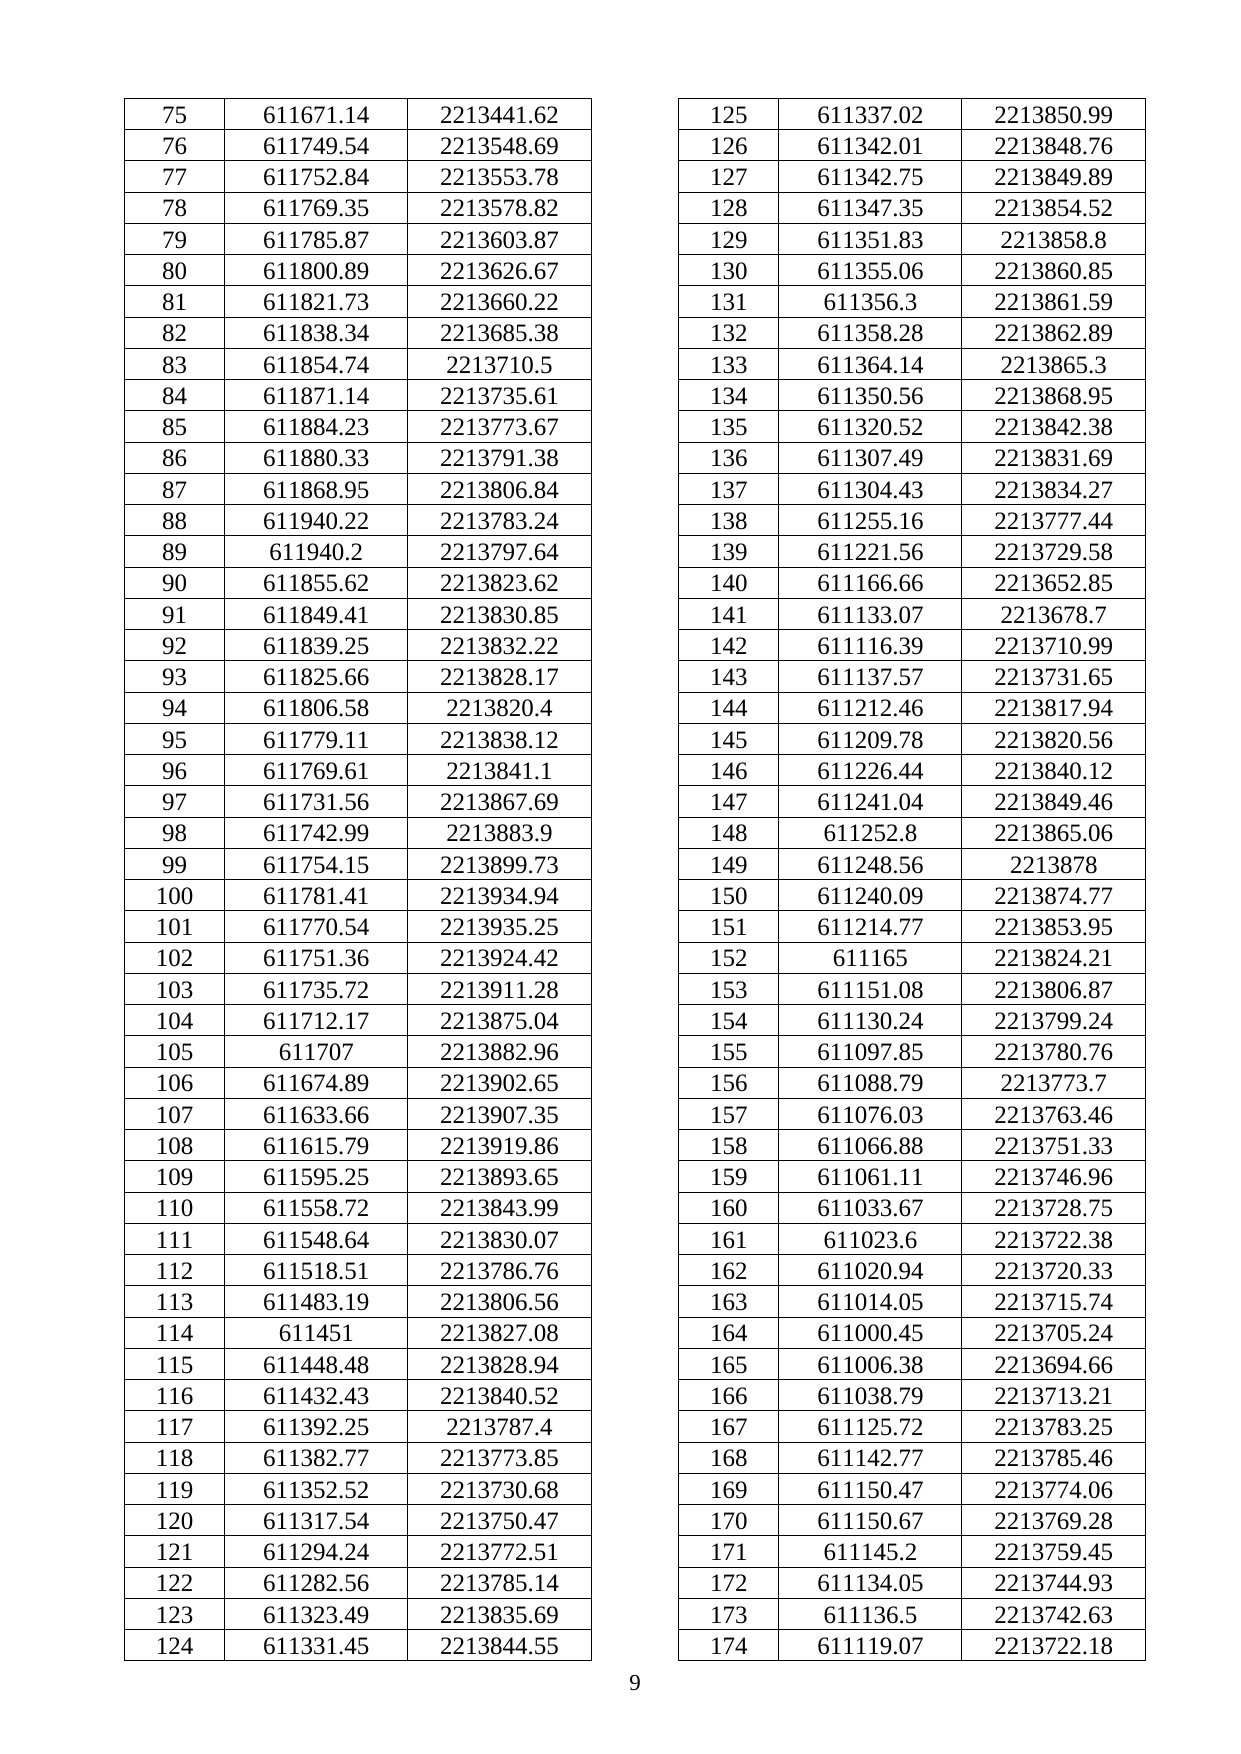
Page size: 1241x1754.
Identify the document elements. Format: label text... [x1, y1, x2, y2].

table_cell 611800.89 [225, 255, 407, 285]
table_cell 121 [125, 1536, 224, 1567]
table_cell 2213742.63 [962, 1599, 1145, 1629]
table_cell 611240.09 [779, 880, 961, 910]
table_cell 106 [125, 1068, 224, 1098]
table_cell 2213844.55 [408, 1630, 591, 1660]
table_cell 2213902.65 [408, 1068, 591, 1098]
table_cell 611033.67 [779, 1193, 961, 1223]
table_cell 2213827.08 [408, 1318, 591, 1348]
table_cell 135 [679, 411, 778, 442]
table_cell 136 [679, 443, 778, 473]
table_cell 2213578.82 [408, 193, 591, 223]
table_cell 142 [679, 630, 778, 660]
table_cell 611352.52 [225, 1474, 407, 1504]
table_cell 611304.43 [779, 474, 961, 504]
table_cell 130 [679, 255, 778, 285]
table_cell 2213823.62 [408, 568, 591, 598]
table_cell 611241.04 [779, 786, 961, 817]
table_cell 611483.19 [225, 1286, 407, 1317]
table_cell 611432.43 [225, 1380, 407, 1410]
table_cell 2213785.46 [962, 1443, 1145, 1473]
table_cell 82 [125, 318, 224, 348]
table_cell 100 [125, 880, 224, 910]
table_cell 611088.79 [779, 1068, 961, 1098]
table_cell 611855.62 [225, 568, 407, 598]
table_cell 611307.49 [779, 443, 961, 473]
table_cell 75 [125, 99, 224, 129]
table_cell 611671.14 [225, 99, 407, 129]
table_cell 611116.39 [779, 630, 961, 660]
table_cell 169 [679, 1474, 778, 1504]
table_cell 123 [125, 1599, 224, 1629]
table_cell 99 [125, 849, 224, 879]
table_cell 148 [679, 818, 778, 848]
table_cell 131 [679, 286, 778, 317]
table_cell 2213878 [962, 849, 1145, 879]
table_cell 2213858.8 [962, 224, 1145, 254]
table_cell 162 [679, 1255, 778, 1285]
table_cell 611134.05 [779, 1568, 961, 1598]
table_cell 2213553.78 [408, 161, 591, 192]
table_cell 2213777.44 [962, 505, 1145, 535]
table_cell 158 [679, 1130, 778, 1160]
table_cell 2213817.94 [962, 693, 1145, 723]
table_cell 110 [125, 1193, 224, 1223]
table_cell 611595.25 [225, 1161, 407, 1192]
table_cell 611317.54 [225, 1505, 407, 1535]
table_cell 611364.14 [779, 349, 961, 379]
table_cell 611150.67 [779, 1505, 961, 1535]
table_cell 79 [125, 224, 224, 254]
table_cell 77 [125, 161, 224, 192]
table_cell 611323.49 [225, 1599, 407, 1629]
table_cell 164 [679, 1318, 778, 1348]
table_cell 611331.45 [225, 1630, 407, 1660]
table_cell 80 [125, 255, 224, 285]
table_cell 2213924.42 [408, 943, 591, 973]
table_cell 126 [679, 130, 778, 160]
table_cell 611020.94 [779, 1255, 961, 1285]
table_cell 611209.78 [779, 724, 961, 754]
table_cell 2213548.69 [408, 130, 591, 160]
table_cell 2213865.06 [962, 818, 1145, 848]
table_cell 611731.56 [225, 786, 407, 817]
table_cell 611000.45 [779, 1318, 961, 1348]
table_cell 611518.51 [225, 1255, 407, 1285]
table_cell 2213824.21 [962, 943, 1145, 973]
table_cell 611151.08 [779, 974, 961, 1004]
table_cell 2213893.65 [408, 1161, 591, 1192]
table_cell 611735.72 [225, 974, 407, 1004]
table_cell 2213849.46 [962, 786, 1145, 817]
table_cell 95 [125, 724, 224, 754]
table_cell 91 [125, 599, 224, 629]
table_cell 2213730.68 [408, 1474, 591, 1504]
table_cell 2213874.77 [962, 880, 1145, 910]
table_cell 122 [125, 1568, 224, 1598]
table_cell 2213705.24 [962, 1318, 1145, 1348]
table_cell 138 [679, 505, 778, 535]
table_cell 2213853.95 [962, 911, 1145, 942]
table_cell 611347.35 [779, 193, 961, 223]
table_cell 2213720.33 [962, 1255, 1145, 1285]
table_cell 2213840.52 [408, 1380, 591, 1410]
table_cell 611097.85 [779, 1036, 961, 1067]
table_cell 2213849.89 [962, 161, 1145, 192]
table_cell 101 [125, 911, 224, 942]
table_cell 2213773.85 [408, 1443, 591, 1473]
table_cell 611752.84 [225, 161, 407, 192]
table_cell 115 [125, 1349, 224, 1379]
table_cell 92 [125, 630, 224, 660]
table_cell 2213899.73 [408, 849, 591, 879]
table_cell 611320.52 [779, 411, 961, 442]
table_cell 611351.83 [779, 224, 961, 254]
table_cell 611342.75 [779, 161, 961, 192]
table_cell 611214.77 [779, 911, 961, 942]
table_cell 2213875.04 [408, 1005, 591, 1035]
table_cell 166 [679, 1380, 778, 1410]
table_cell 611548.64 [225, 1224, 407, 1254]
table_cell 611451 [225, 1318, 407, 1348]
table_cell 611838.34 [225, 318, 407, 348]
table_cell 2213660.22 [408, 286, 591, 317]
table_cell 93 [125, 661, 224, 692]
table_cell 2213731.65 [962, 661, 1145, 692]
table_cell 161 [679, 1224, 778, 1254]
table_cell 2213750.47 [408, 1505, 591, 1535]
table_cell 152 [679, 943, 778, 973]
table_cell 2213806.84 [408, 474, 591, 504]
table_cell 611136.5 [779, 1599, 961, 1629]
table_cell 611674.89 [225, 1068, 407, 1098]
table_cell 611749.54 [225, 130, 407, 160]
table_cell 2213883.9 [408, 818, 591, 848]
table_cell 2213882.96 [408, 1036, 591, 1067]
table_cell 611014.05 [779, 1286, 961, 1317]
table_cell 86 [125, 443, 224, 473]
table_cell 2213713.21 [962, 1380, 1145, 1410]
table_cell 127 [679, 161, 778, 192]
table_cell 2213842.38 [962, 411, 1145, 442]
table_cell 611558.72 [225, 1193, 407, 1223]
table_cell 140 [679, 568, 778, 598]
table_cell 89 [125, 536, 224, 567]
table_cell 146 [679, 755, 778, 785]
table_cell 105 [125, 1036, 224, 1067]
table_cell 81 [125, 286, 224, 317]
table_cell 147 [679, 786, 778, 817]
table_cell 611150.47 [779, 1474, 961, 1504]
table_cell 2213843.99 [408, 1193, 591, 1223]
table_cell 611023.6 [779, 1224, 961, 1254]
table_cell 611130.24 [779, 1005, 961, 1035]
table_cell 611392.25 [225, 1411, 407, 1442]
table_cell 141 [679, 599, 778, 629]
table_cell 2213769.28 [962, 1505, 1145, 1535]
table_cell 611076.03 [779, 1099, 961, 1129]
table_cell 144 [679, 693, 778, 723]
table_cell 611754.15 [225, 849, 407, 879]
table_cell 2213835.69 [408, 1599, 591, 1629]
table_cell 113 [125, 1286, 224, 1317]
table_cell 611849.41 [225, 599, 407, 629]
table_cell 2213772.51 [408, 1536, 591, 1567]
table_cell 2213722.38 [962, 1224, 1145, 1254]
table_cell 611066.88 [779, 1130, 961, 1160]
table_cell 145 [679, 724, 778, 754]
table_cell 611940.2 [225, 536, 407, 567]
table_cell 2213773.67 [408, 411, 591, 442]
table_cell 2213791.38 [408, 443, 591, 473]
table_cell 611880.33 [225, 443, 407, 473]
table_cell 611825.66 [225, 661, 407, 692]
table_cell 109 [125, 1161, 224, 1192]
table_cell 2213834.27 [962, 474, 1145, 504]
table_cell 96 [125, 755, 224, 785]
table_cell 150 [679, 880, 778, 910]
table_cell 2213626.67 [408, 255, 591, 285]
table_cell 611350.56 [779, 380, 961, 410]
table_cell 2213907.35 [408, 1099, 591, 1129]
table_cell 94 [125, 693, 224, 723]
table_cell 611061.11 [779, 1161, 961, 1192]
table_cell 171 [679, 1536, 778, 1567]
table_cell 611781.41 [225, 880, 407, 910]
table_cell 76 [125, 130, 224, 160]
table_cell 132 [679, 318, 778, 348]
table_cell 2213746.96 [962, 1161, 1145, 1192]
table_cell 611133.07 [779, 599, 961, 629]
table_cell 108 [125, 1130, 224, 1160]
table_cell 2213919.86 [408, 1130, 591, 1160]
table_cell 167 [679, 1411, 778, 1442]
table_cell 170 [679, 1505, 778, 1535]
table_cell 611770.54 [225, 911, 407, 942]
table_cell 2213830.07 [408, 1224, 591, 1254]
table_cell 2213759.45 [962, 1536, 1145, 1567]
table_cell 102 [125, 943, 224, 973]
table_cell 120 [125, 1505, 224, 1535]
table_cell 163 [679, 1286, 778, 1317]
table_cell 611355.06 [779, 255, 961, 285]
table_cell 97 [125, 786, 224, 817]
table_cell 611821.73 [225, 286, 407, 317]
table_cell 119 [125, 1474, 224, 1504]
table_cell 114 [125, 1318, 224, 1348]
table_cell 83 [125, 349, 224, 379]
table_cell 2213828.17 [408, 661, 591, 692]
table_cell 151 [679, 911, 778, 942]
table_cell 611940.22 [225, 505, 407, 535]
table_cell 2213832.22 [408, 630, 591, 660]
table_cell 2213785.14 [408, 1568, 591, 1598]
table_cell 611785.87 [225, 224, 407, 254]
table_cell 2213867.69 [408, 786, 591, 817]
table_cell 2213603.87 [408, 224, 591, 254]
table_cell 2213860.85 [962, 255, 1145, 285]
table_cell 611884.23 [225, 411, 407, 442]
table_cell 2213729.58 [962, 536, 1145, 567]
table_cell 611248.56 [779, 849, 961, 879]
table_cell 611839.25 [225, 630, 407, 660]
table_cell 87 [125, 474, 224, 504]
table_cell 611779.11 [225, 724, 407, 754]
table_cell 2213799.24 [962, 1005, 1145, 1035]
table_cell 611707 [225, 1036, 407, 1067]
table_cell 2213652.85 [962, 568, 1145, 598]
table_cell 84 [125, 380, 224, 410]
table_cell 611751.36 [225, 943, 407, 973]
table_cell 2213820.4 [408, 693, 591, 723]
table_cell 2213838.12 [408, 724, 591, 754]
table_cell 2213848.76 [962, 130, 1145, 160]
table_cell 128 [679, 193, 778, 223]
table_cell 156 [679, 1068, 778, 1098]
table_cell 611742.99 [225, 818, 407, 848]
table_cell 165 [679, 1349, 778, 1379]
table_cell 611342.01 [779, 130, 961, 160]
table_cell 611615.79 [225, 1130, 407, 1160]
table_cell 611221.56 [779, 536, 961, 567]
table_cell 159 [679, 1161, 778, 1192]
table_cell 2213828.94 [408, 1349, 591, 1379]
table_cell 2213783.24 [408, 505, 591, 535]
table_cell 611006.38 [779, 1349, 961, 1379]
table_cell 611137.57 [779, 661, 961, 692]
table_cell 2213722.18 [962, 1630, 1145, 1660]
table_cell 2213773.7 [962, 1068, 1145, 1098]
table_cell 2213862.89 [962, 318, 1145, 348]
table_cell 174 [679, 1630, 778, 1660]
table_cell 611294.24 [225, 1536, 407, 1567]
table_cell 133 [679, 349, 778, 379]
table_cell 2213865.3 [962, 349, 1145, 379]
table_cell 2213830.85 [408, 599, 591, 629]
table_cell 611633.66 [225, 1099, 407, 1129]
table_cell 154 [679, 1005, 778, 1035]
table_cell 2213728.75 [962, 1193, 1145, 1223]
table_cell 611337.02 [779, 99, 961, 129]
table_cell 2213744.93 [962, 1568, 1145, 1598]
table_cell 611125.72 [779, 1411, 961, 1442]
table_cell 168 [679, 1443, 778, 1473]
table_cell 2213806.87 [962, 974, 1145, 1004]
table_cell 98 [125, 818, 224, 848]
table_cell 2213715.74 [962, 1286, 1145, 1317]
table_cell 611119.07 [779, 1630, 961, 1660]
table_cell 2213751.33 [962, 1130, 1145, 1160]
table_cell 611868.95 [225, 474, 407, 504]
table_cell 611382.77 [225, 1443, 407, 1473]
table_cell 104 [125, 1005, 224, 1035]
table_cell 2213911.28 [408, 974, 591, 1004]
table_cell 2213735.61 [408, 380, 591, 410]
table_cell 134 [679, 380, 778, 410]
table_cell 611212.46 [779, 693, 961, 723]
table_cell 137 [679, 474, 778, 504]
table_cell 611712.17 [225, 1005, 407, 1035]
table_cell 2213935.25 [408, 911, 591, 942]
table_cell 2213934.94 [408, 880, 591, 910]
table_cell 111 [125, 1224, 224, 1254]
table_cell 611769.61 [225, 755, 407, 785]
table_cell 116 [125, 1380, 224, 1410]
table_cell 2213774.06 [962, 1474, 1145, 1504]
table_cell 2213841.1 [408, 755, 591, 785]
table_cell 2213868.95 [962, 380, 1145, 410]
table_cell 611252.8 [779, 818, 961, 848]
table_cell 2213685.38 [408, 318, 591, 348]
table_cell 160 [679, 1193, 778, 1223]
table_cell 611038.79 [779, 1380, 961, 1410]
table_cell 88 [125, 505, 224, 535]
table_cell 611165 [779, 943, 961, 973]
table_cell 2213763.46 [962, 1099, 1145, 1129]
table_cell 2213850.99 [962, 99, 1145, 129]
table_cell 125 [679, 99, 778, 129]
table_cell 2213783.25 [962, 1411, 1145, 1442]
table_cell 155 [679, 1036, 778, 1067]
table_cell 611806.58 [225, 693, 407, 723]
table_cell 173 [679, 1599, 778, 1629]
table_cell 2213820.56 [962, 724, 1145, 754]
table_cell 611145.2 [779, 1536, 961, 1567]
table_cell 85 [125, 411, 224, 442]
table_cell 2213831.69 [962, 443, 1145, 473]
table_cell 129 [679, 224, 778, 254]
table_cell 139 [679, 536, 778, 567]
table_cell 157 [679, 1099, 778, 1129]
table_cell 124 [125, 1630, 224, 1660]
table_cell 2213861.59 [962, 286, 1145, 317]
table_cell 153 [679, 974, 778, 1004]
table_cell 103 [125, 974, 224, 1004]
table_cell 611356.3 [779, 286, 961, 317]
table_cell 611282.56 [225, 1568, 407, 1598]
table_cell 117 [125, 1411, 224, 1442]
table_cell 78 [125, 193, 224, 223]
table_cell 2213786.76 [408, 1255, 591, 1285]
table_cell 172 [679, 1568, 778, 1598]
table_cell 611871.14 [225, 380, 407, 410]
table_cell 2213780.76 [962, 1036, 1145, 1067]
table_cell 611255.16 [779, 505, 961, 535]
table_cell 112 [125, 1255, 224, 1285]
table_cell 2213840.12 [962, 755, 1145, 785]
table_cell 2213694.66 [962, 1349, 1145, 1379]
table_cell 2213441.62 [408, 99, 591, 129]
table_cell 149 [679, 849, 778, 879]
table_cell 611166.66 [779, 568, 961, 598]
table_cell 611358.28 [779, 318, 961, 348]
table_cell 2213854.52 [962, 193, 1145, 223]
table_cell 611769.35 [225, 193, 407, 223]
table_cell 611854.74 [225, 349, 407, 379]
table_cell 2213797.64 [408, 536, 591, 567]
table_cell 118 [125, 1443, 224, 1473]
table_cell 611226.44 [779, 755, 961, 785]
table_cell 107 [125, 1099, 224, 1129]
table_cell 2213710.5 [408, 349, 591, 379]
table_cell 90 [125, 568, 224, 598]
table_cell 143 [679, 661, 778, 692]
table_cell 611448.48 [225, 1349, 407, 1379]
table_cell 611142.77 [779, 1443, 961, 1473]
table_cell 2213787.4 [408, 1411, 591, 1442]
table_cell 2213710.99 [962, 630, 1145, 660]
table_cell 2213678.7 [962, 599, 1145, 629]
table_cell 2213806.56 [408, 1286, 591, 1317]
